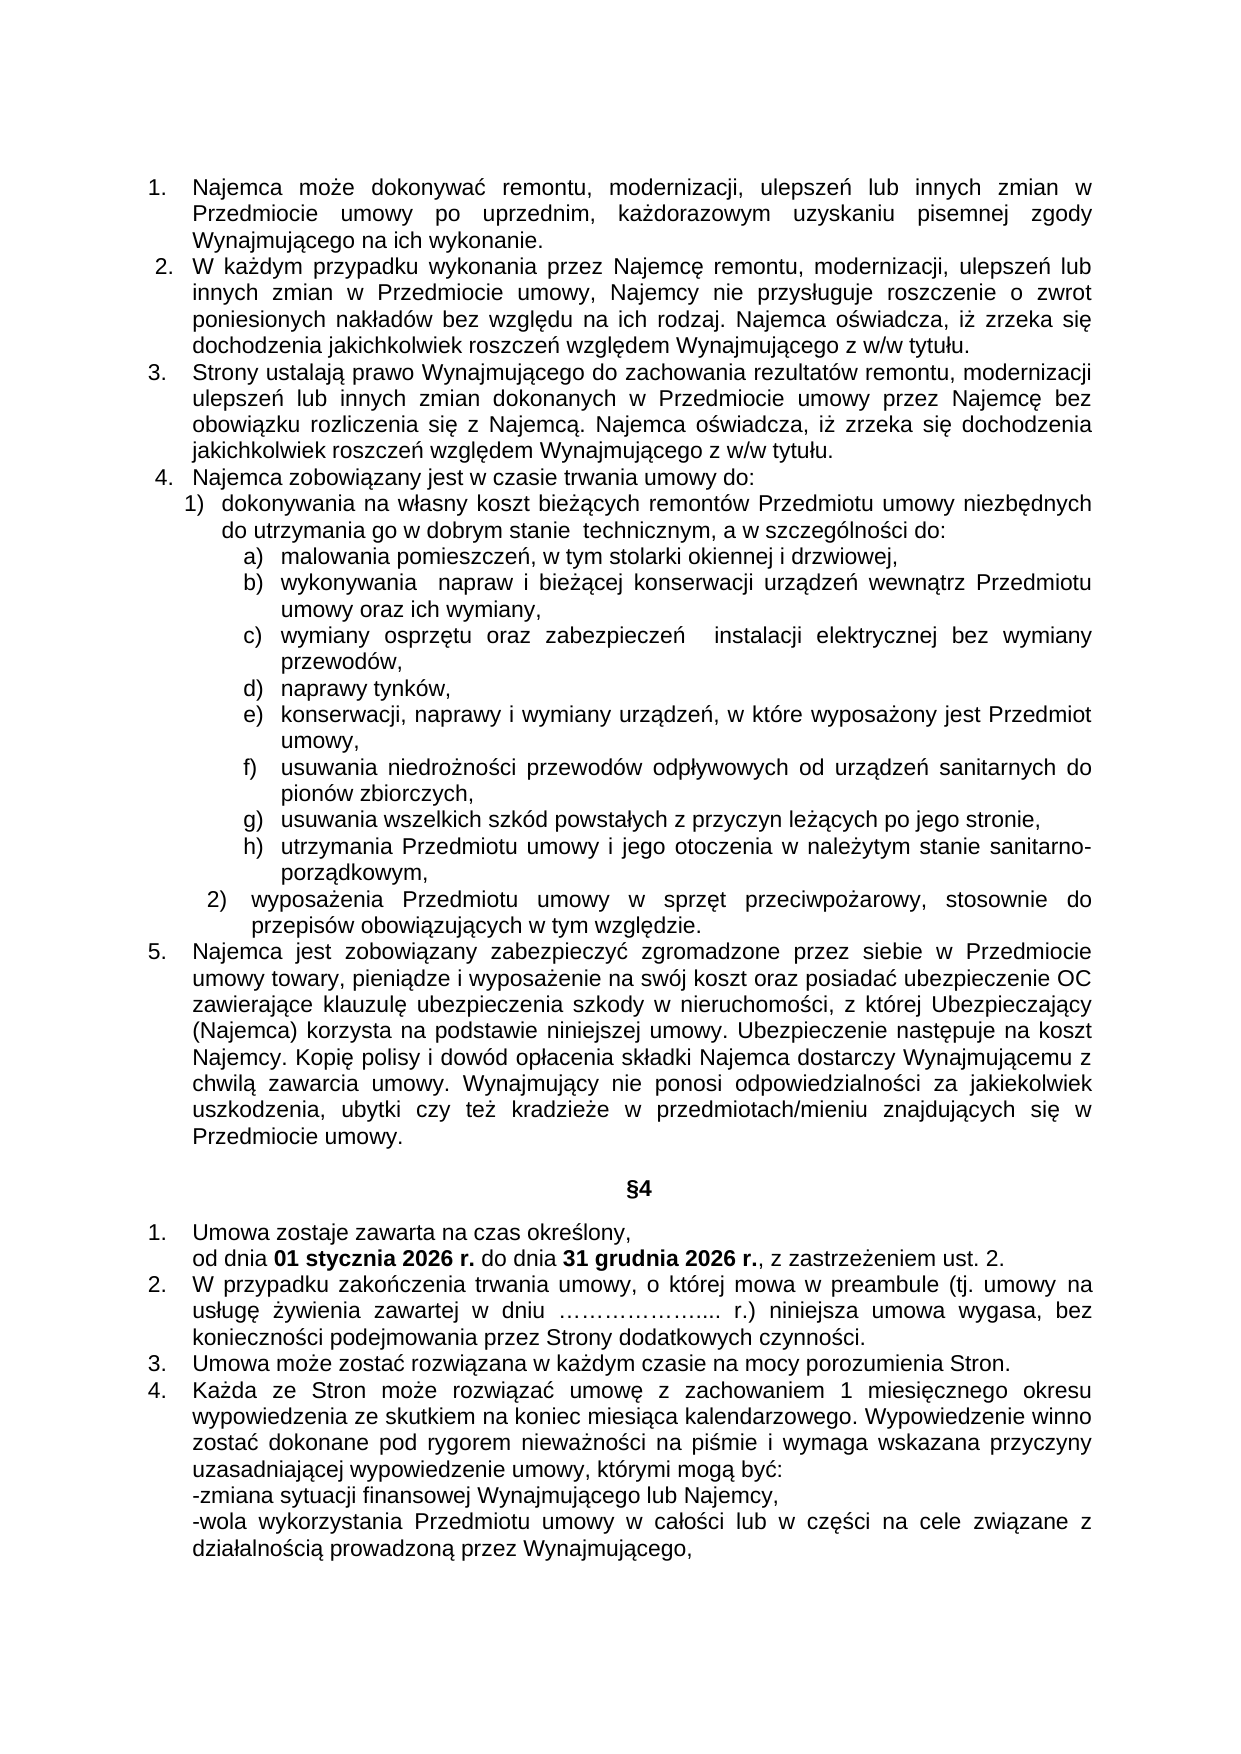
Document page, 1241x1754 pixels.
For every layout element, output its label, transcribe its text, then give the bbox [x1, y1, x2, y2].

list usuwania wszelkich szkód powstałych z przyczyn leżących po jego stronie, [243, 806, 1093, 833]
list Umowa może zostać rozwiązana w każdym czasie na mocy porozumienia Stron. [148, 1350, 1093, 1377]
list wymiany osprzętu oraz zabezpieczeń instalacji elektrycznej bez wymiany przewodów, [243, 622, 1093, 675]
list wyposażenia Przedmiotu umowy w sprzęt przeciwpożarowy, stosownie do przepisów obowiązujących w tym względzie. [207, 886, 1093, 938]
text §4 [185, 1175, 1093, 1202]
list naprawy tynków, [243, 675, 1093, 701]
list W każdym przypadku wykonania przez Najemcę remontu, modernizacji, ulepszeń lub innych zmian w Przedmiocie umowy, Najemcy nie przysługuje roszczenie o zwrot poniesionych nakładów bez względu na ich rodzaj. Najemca oświadcza, iż zrzeka się dochodzenia jakichkolwiek roszczeń względem Wynajmującego z w/w tytułu. [154, 253, 1093, 358]
list wykonywania napraw i bieżącej konserwacji urządzeń wewnątrz Przedmiotu umowy oraz ich wymiany, [243, 569, 1093, 622]
list malowania pomieszczeń, w tym stolarki okiennej i drzwiowej, [243, 543, 1093, 569]
list Najemca zobowiązany jest w czasie trwania umowy do: [154, 464, 1093, 490]
list utrzymania Przedmiotu umowy i jego otoczenia w należytym stanie sanitarno-porządkowym, [243, 833, 1093, 886]
list Umowa zostaje zawarta na czas określony, od dnia 01 stycznia 2026 r. do dnia 31 grudnia 2026 r., z zastrzeżeniem ust. 2. [148, 1218, 1093, 1271]
list Każda ze Stron może rozwiązać umowę z zachowaniem 1 miesięcznego okresu wypowiedzenia ze skutkiem na koniec miesiąca kalendarzowego. Wypowiedzenie winno zostać dokonane pod rygorem nieważności na piśmie i wymaga wskazana przyczyny uzasadniającej wypowiedzenie umowy, którymi mogą być: [148, 1377, 1093, 1482]
text -zmiana sytuacji finansowej Wynajmującego lub Najemcy, [192, 1482, 1093, 1508]
list dokonywania na własny koszt bieżących remontów Przedmiotu umowy niezbędnych do utrzymania go w dobrym stanie technicznym, a w szczególności do: [184, 490, 1093, 543]
text -wola wykorzystania Przedmiotu umowy w całości lub w części na cele związane z działalnością prowadzoną przez Wynajmującego, [192, 1508, 1093, 1561]
list W przypadku zakończenia trwania umowy, o której mowa w preambule (tj. umowy na usługę żywienia zawartej w dniu ……………….... r.) niniejsza umowa wygasa, bez konieczności podejmowania przez Strony dodatkowych czynności. [148, 1271, 1093, 1350]
list Najemca może dokonywać remontu, modernizacji, ulepszeń lub innych zmian w Przedmiocie umowy po uprzednim, każdorazowym uzyskaniu pisemnej zgody Wynajmującego na ich wykonanie. [148, 174, 1093, 253]
list Najemca jest zobowiązany zabezpieczyć zgromadzone przez siebie w Przedmiocie umowy towary, pieniądze i wyposażenie na swój koszt oraz posiadać ubezpieczenie OC zawierające klauzulę ubezpieczenia szkody w nieruchomości, z której Ubezpieczający (Najemca) korzysta na podstawie niniejszej umowy. Ubezpieczenie następuje na koszt Najemcy. Kopię polisy i dowód opłacenia składki Najemca dostarczy Wynajmującemu z chwilą zawarcia umowy. Wynajmujący nie ponosi odpowiedzialności za jakiekolwiek uszkodzenia, ubytki czy też kradzieże w przedmiotach/mieniu znajdujących się w Przedmiocie umowy. [148, 938, 1093, 1149]
list Strony ustalają prawo Wynajmującego do zachowania rezultatów remontu, modernizacji ulepszeń lub innych zmian dokonanych w Przedmiocie umowy przez Najemcę bez obowiązku rozliczenia się z Najemcą. Najemca oświadcza, iż zrzeka się dochodzenia jakichkolwiek roszczeń względem Wynajmującego z w/w tytułu. [148, 358, 1093, 464]
list usuwania niedrożności przewodów odpływowych od urządzeń sanitarnych do pionów zbiorczych, [243, 754, 1093, 806]
list konserwacji, naprawy i wymiany urządzeń, w które wyposażony jest Przedmiot umowy, [243, 701, 1093, 754]
